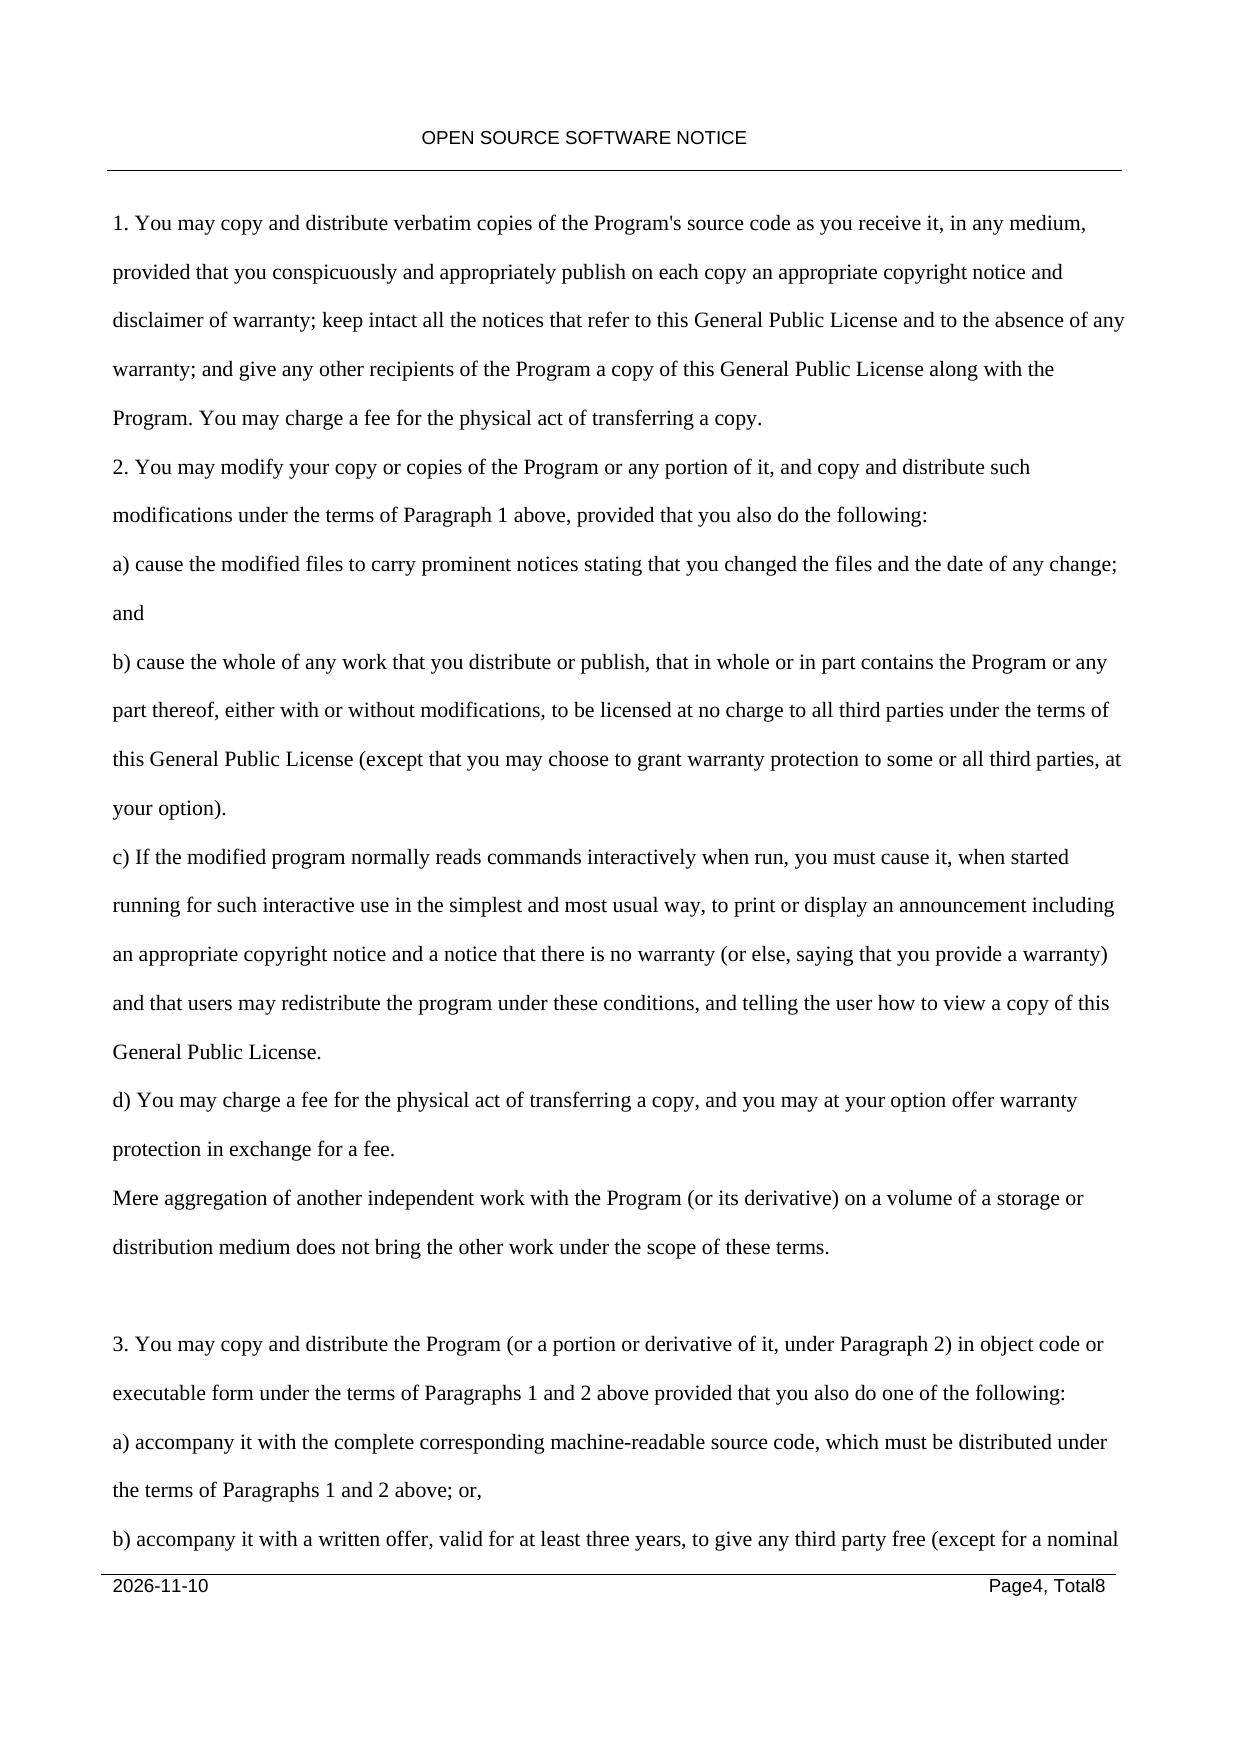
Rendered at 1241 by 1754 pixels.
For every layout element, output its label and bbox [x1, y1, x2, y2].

text [112, 206, 1128, 1555]
